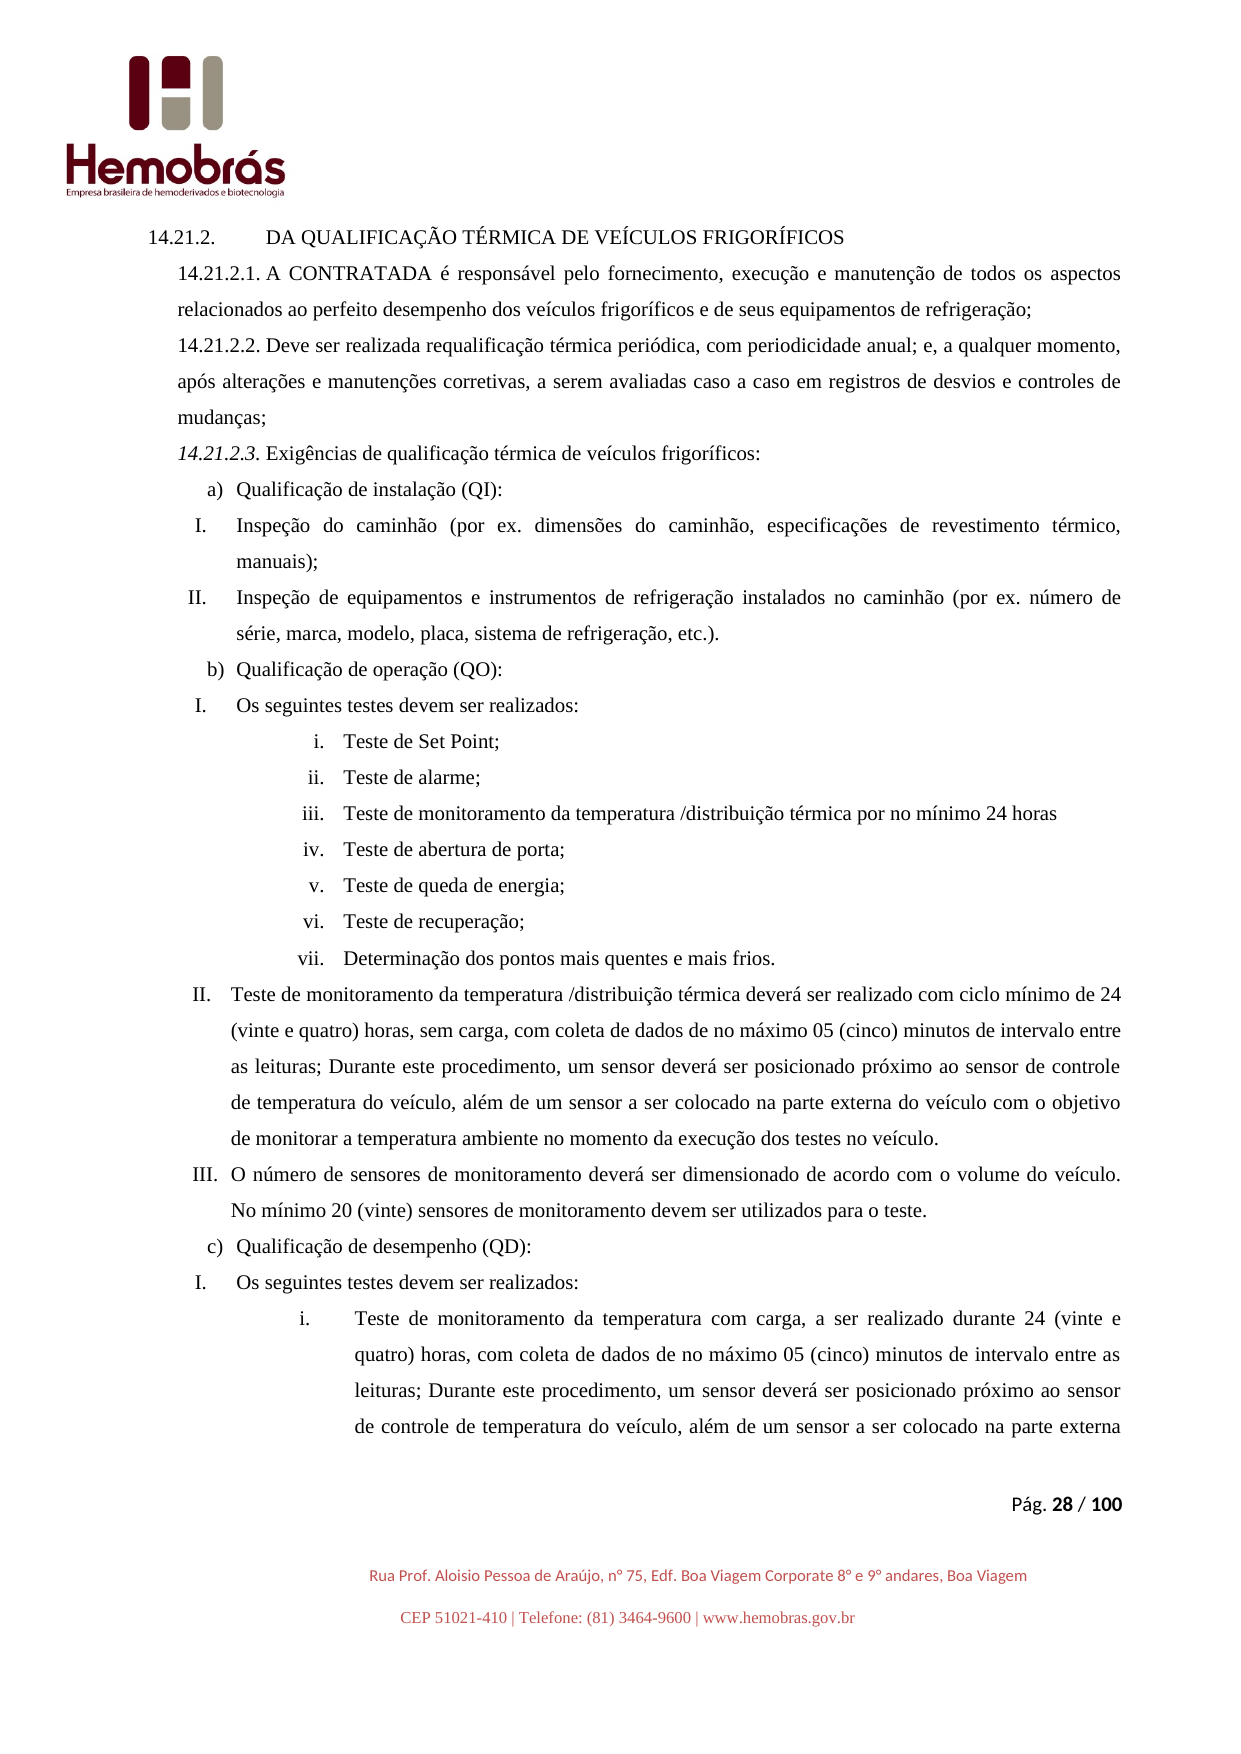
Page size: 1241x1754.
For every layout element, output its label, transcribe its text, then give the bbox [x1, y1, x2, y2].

list Inspeção de equipamentos e instrumentos de refrigeração instalados no caminhão (por ex. número de série, marca, modelo, placa, sistema de refrigeração, etc.). [207, 585, 1122, 645]
list Teste de alarme; [324, 765, 1122, 789]
list Os seguintes testes devem ser realizados: [207, 693, 1122, 717]
list Determinação dos pontos mais quentes e mais frios. [324, 945, 1122, 969]
list Teste de abertura de porta; [324, 837, 1122, 861]
list Teste de monitoramento da temperatura /distribuição térmica por no mínimo 24 horas [324, 801, 1122, 825]
list Qualificação de instalação (QI): [207, 477, 1122, 501]
list Teste de recuperação; [324, 909, 1122, 933]
list Qualificação de operação (QO): [207, 657, 1122, 681]
list Teste de queda de energia; [324, 873, 1122, 897]
subtitle DA QUALIFICAÇÃO TÉRMICA DE VEÍCULOS FRIGORÍFICOS [148, 148, 1122, 249]
subtitle A CONTRATADA é responsável pelo fornecimento, execução e manutenção de todos os aspectos relacionados ao perfeito desempenho dos veículos frigoríficos e de seus equipamentos de refrigeração; [177, 261, 1122, 321]
subtitle Exigências de qualificação térmica de veículos frigoríficos: [177, 441, 1122, 465]
list Inspeção do caminhão (por ex. dimensões do caminhão, especificações de revestimento térmico, manuais); [207, 513, 1122, 573]
subtitle Deve ser realizada requalificação térmica periódica, com periodicidade anual; e, a qualquer momento, após alterações e manutenções corretivas, a serem avaliadas caso a caso em registros de desvios e controles de mudanças; [177, 333, 1122, 429]
list Os seguintes testes devem ser realizados: [207, 1270, 1122, 1294]
picture [53, 43, 298, 213]
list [310, 1306, 1122, 1438]
list O número de sensores de monitoramento deverá ser dimensionado de acordo com o volume do veículo. No mínimo 20 (vinte) sensores de monitoramento devem ser utilizados para o teste. [192, 1162, 1122, 1222]
list Teste de monitoramento da temperatura /distribuição térmica deverá ser realizado com ciclo mínimo de 24 (vinte e quatro) horas, sem carga, com coleta de dados de no máximo 05 (cinco) minutos de intervalo entre as leituras; Durante este procedimento, um sensor deverá ser posicionado próximo ao sensor de controle de temperatura do veículo, além de um sensor a ser colocado na parte externa do veículo com o objetivo de monitorar a temperatura ambiente no momento da execução dos testes no veículo. [192, 981, 1122, 1150]
list Teste de Set Point; [324, 729, 1122, 753]
list Qualificação de desempenho (QD): [207, 1234, 1122, 1258]
